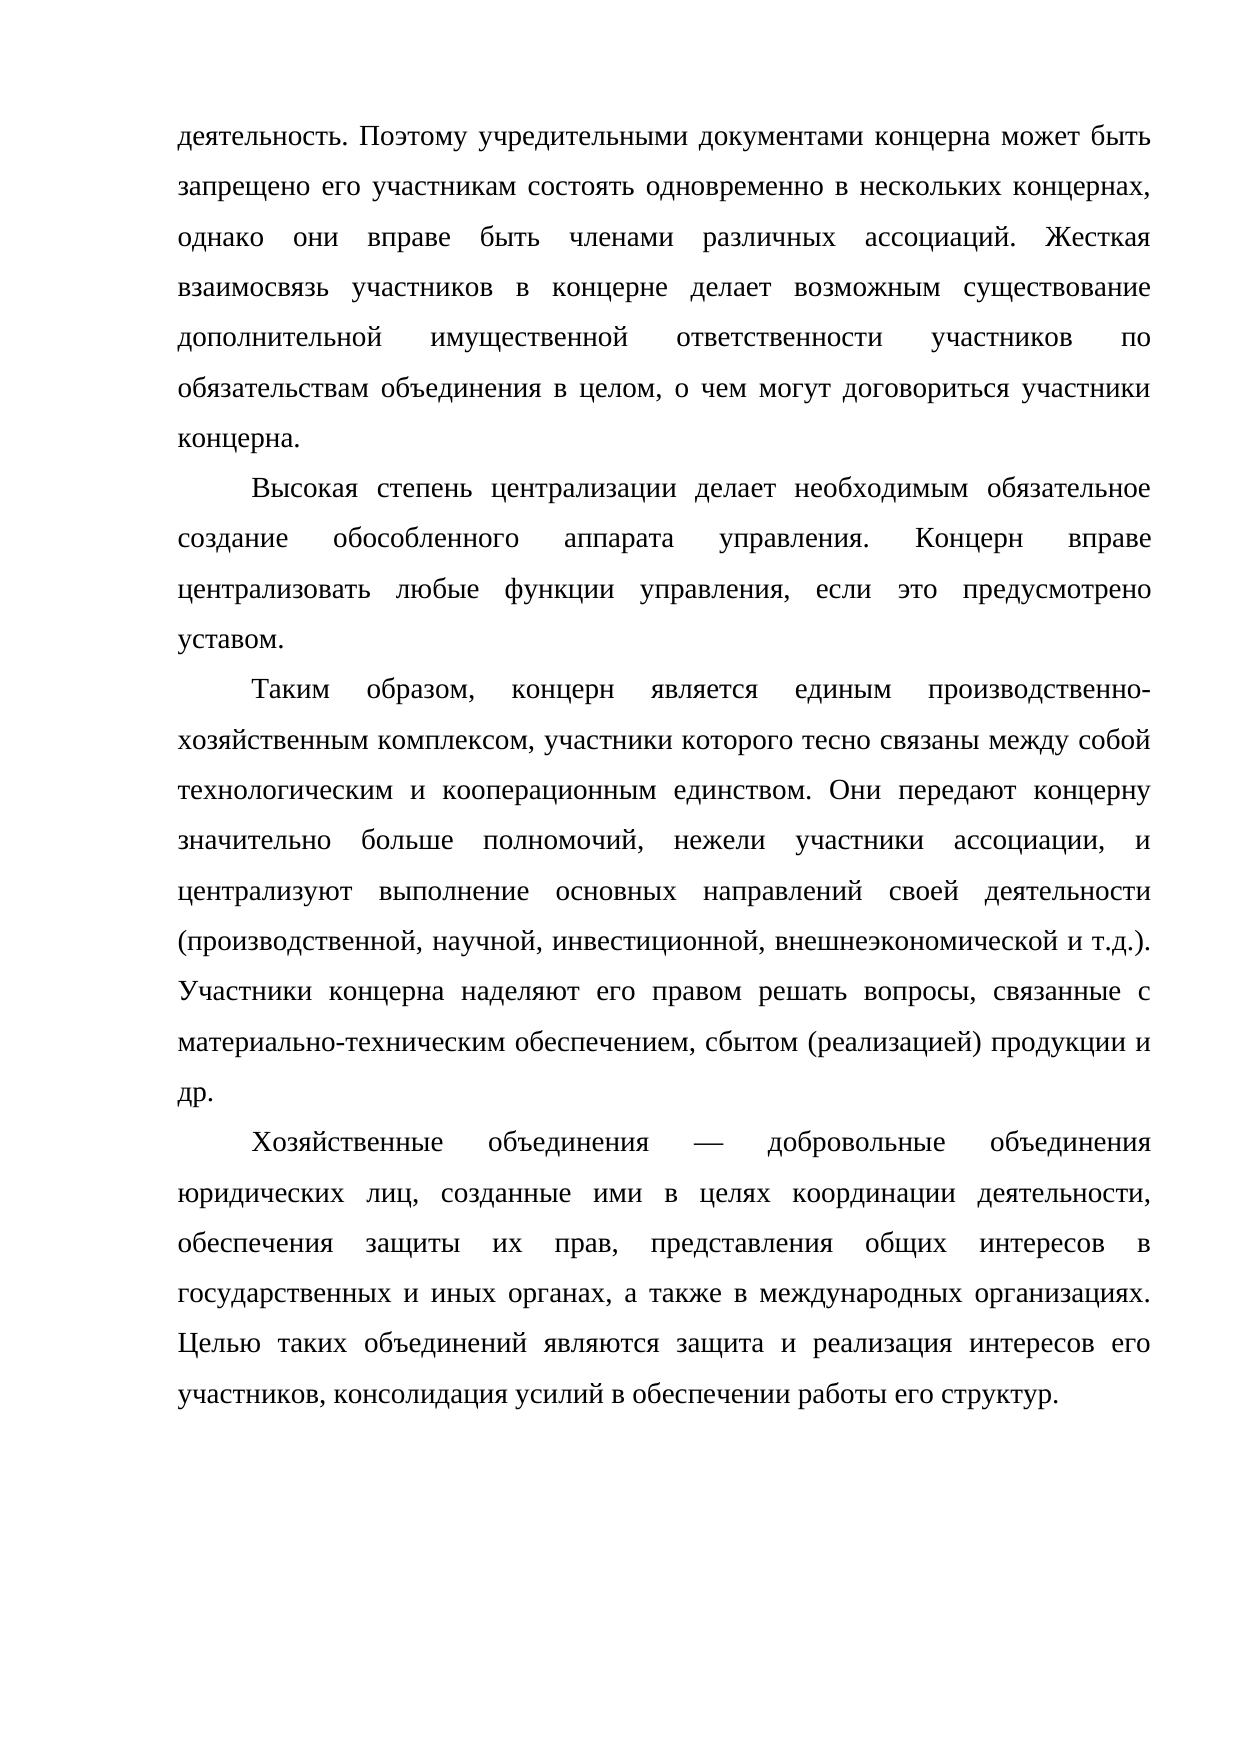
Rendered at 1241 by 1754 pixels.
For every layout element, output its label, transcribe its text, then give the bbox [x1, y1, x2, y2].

text Высокая степень централизации делает необходимым обязательное создание обособленного аппарата управления. Концерн вправе централизовать любые функции управления, если это предусмотрено уставом. [177, 470, 1152, 655]
text Хозяйственные объединения — добровольные объединения юридических лиц, созданные ими в целях координации деятельности, обеспечения защиты их прав, представления общих интересов в государственных и иных органах, а также в международных организациях. Целью таких объединений являются защита и реализация интересов его участников, консолидация усилий в обеспечении работы его структур. [177, 1124, 1152, 1409]
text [177, 118, 1152, 453]
text Таким образом, концерн является единым производственно-хозяйственным комплексом, участники которого тесно связаны между собой технологическим и кооперационным единством. Они передают концерну значительно больше полномочий, нежели участники ассоциации, и централизуют выполнение основных направлений своей деятельности (производственной, научной, инвестиционной, внешнеэкономической и т.д.). Участники концерна наделяют его правом решать вопросы, связанные с материально-техническим обеспечением, сбытом (реализацией) продукции и др. [177, 672, 1152, 1108]
